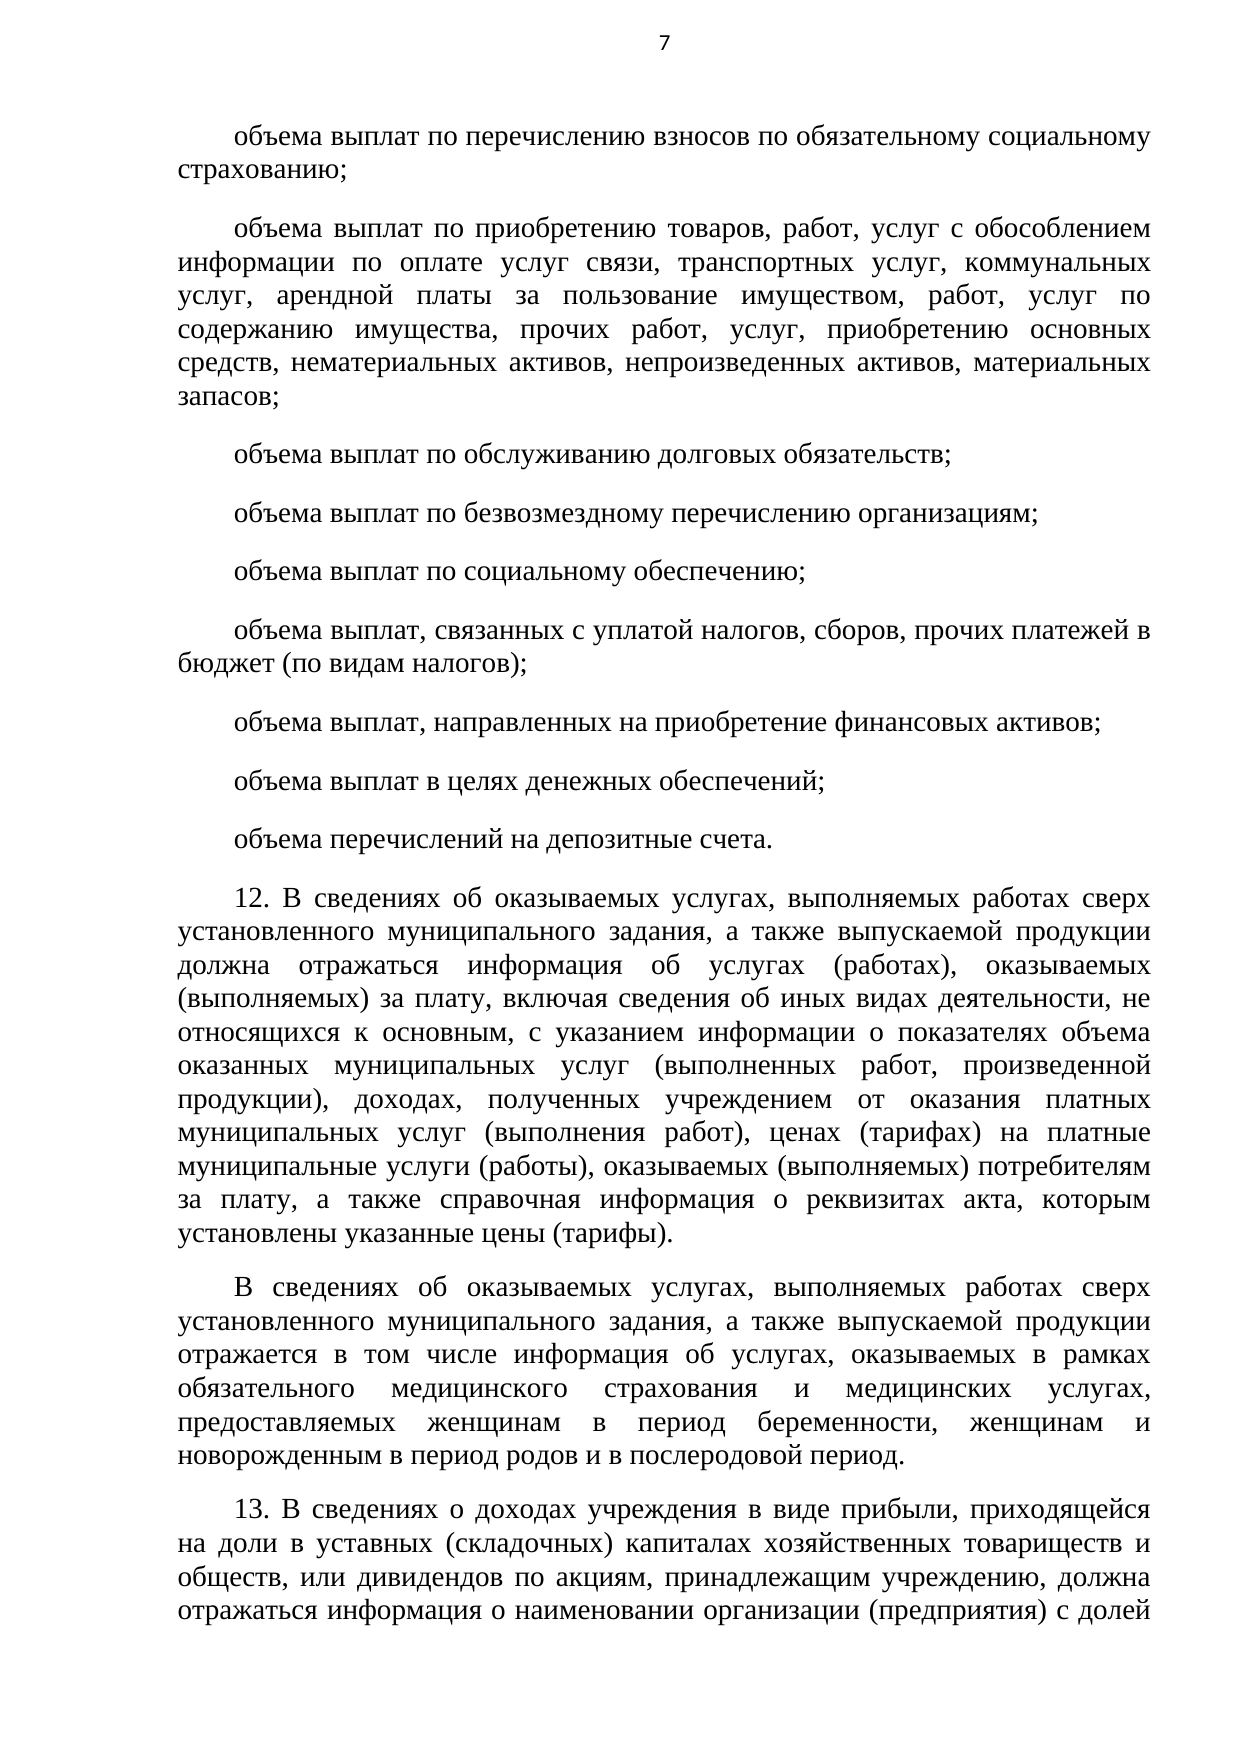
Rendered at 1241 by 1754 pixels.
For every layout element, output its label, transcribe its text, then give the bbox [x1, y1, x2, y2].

text объема перечислений на депозитные счета. [177, 821, 1152, 855]
text объема выплат по приобретению товаров, работ, услуг с обособлением информации по оплате услуг связи, транспортных услуг, коммунальных услуг, арендной платы за пользование имуществом, работ, услуг по содержанию имущества, прочих работ, услуг, приобретению основных средств, нематериальных активов, непроизведенных активов, материальных запасов; [177, 210, 1152, 411]
text В сведениях об оказываемых услугах, выполняемых работах сверх установленного муниципального задания, а также выпускаемой продукции отражается в том числе информация об услугах, оказываемых в рамках обязательного медицинского страхования и медицинских услугах, предоставляемых женщинам в период беременности, женщинам и новорожденным в период родов и в послеродовой период. [177, 1269, 1152, 1471]
text объема выплат по обслуживанию долговых обязательств; [177, 436, 1152, 470]
text объема выплат, связанных с уплатой налогов, сборов, прочих платежей в бюджет (по видам налогов); [177, 612, 1152, 679]
text объема выплат по социальному обеспечению; [177, 553, 1152, 587]
text объема выплат по безвозмездному перечислению организациям; [177, 495, 1152, 528]
text объема выплат в целях денежных обеспечений; [177, 763, 1152, 796]
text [177, 1492, 1152, 1626]
text объема выплат, направленных на приобретение финансовых активов; [177, 704, 1152, 738]
text 12. В сведениях об оказываемых услугах, выполняемых работах сверх установленного муниципального задания, а также выпускаемой продукции должна отражаться информация об услугах (работах), оказываемых (выполняемых) за плату, включая сведения об иных видах деятельности, не относящихся к основным, с указанием информации о показателях объема оказанных муниципальных услуг (выполненных работ, произведенной продукции), доходах, полученных учреждением от оказания платных муниципальных услуг (выполнения работ), ценах (тарифах) на платные муниципальные услуги (работы), оказываемых (выполняемых) потребителям за плату, а также справочная информация о реквизитах акта, которым установлены указанные цены (тарифы). [177, 880, 1152, 1249]
text объема выплат по перечислению взносов по обязательному социальному страхованию; [177, 118, 1152, 185]
